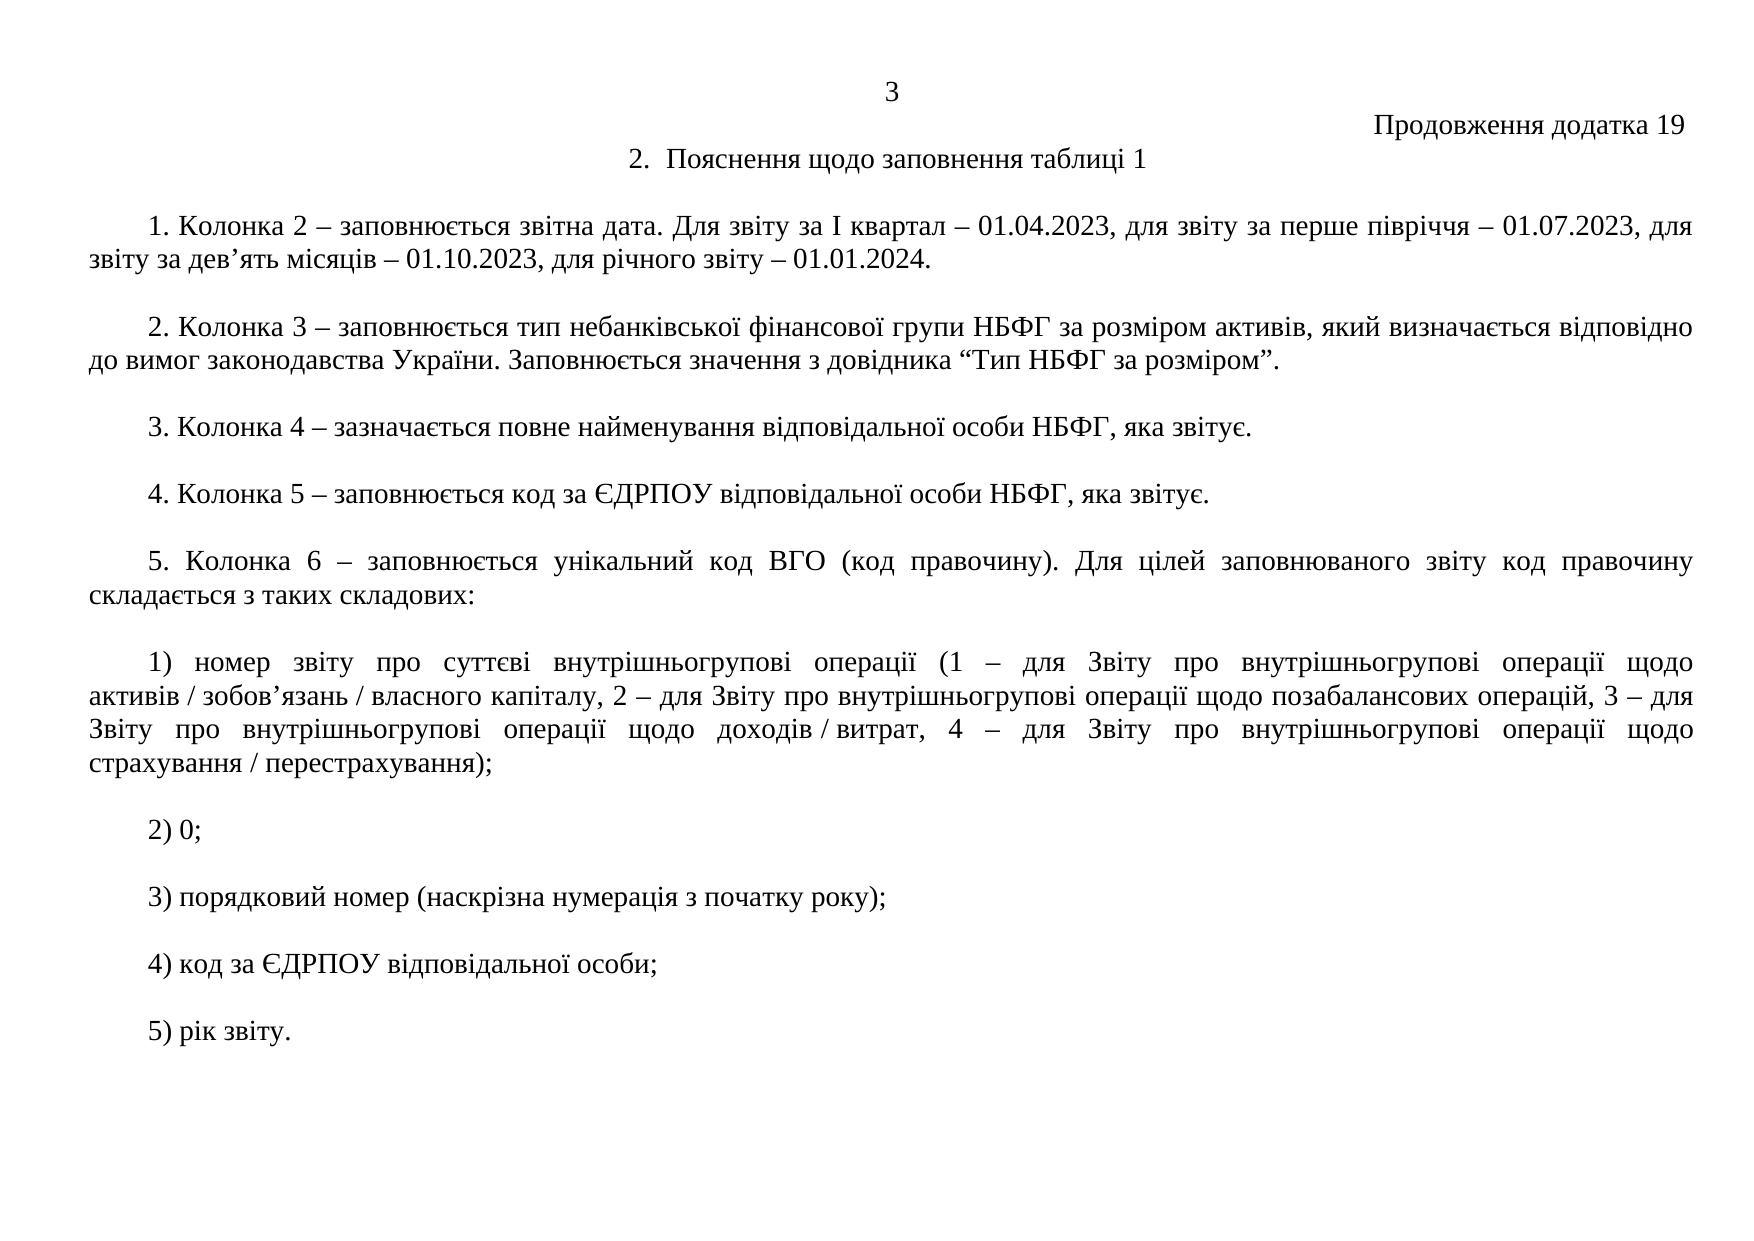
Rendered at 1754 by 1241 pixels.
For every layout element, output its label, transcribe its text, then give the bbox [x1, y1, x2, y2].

list Пояснення щодо заповнення таблиці 1 [81, 141, 1695, 174]
text 2. Колонка 3 ‒ заповнюється тип небанківської фінансової групи НБФГ за розміром активів, який визначається відповідно до вимог законодавства України. Заповнюється значення з довідника “Тип НБФГ за розміром”. [89, 309, 1695, 376]
text 4. Колонка 5 – заповнюється код за ЄДРПОУ відповідальної особи НБФГ, яка звітує. [89, 476, 1695, 510]
text 1) номер звіту про суттєві внутрішньогрупові операції (1 – для Звіту про внутрішньогрупові операції щодо активів / зобов’язань / власного капіталу, 2 ‒ для Звіту про внутрішньогрупові операції щодо позабалансових операцій, 3 – для Звіту про внутрішньогрупові операції щодо доходів / витрат, 4 – для Звіту про внутрішньогрупові операції щодо страхування / перестрахування); [89, 644, 1695, 778]
text 1. Колонка 2 ‒ заповнюється звітна дата. Для звіту за І квартал ‒ 01.04.2023, для звіту за перше півріччя ‒ 01.07.2023, для звіту за дев’ять місяців ‒ 01.10.2023, для річного звіту ‒ 01.01.2024. [89, 208, 1695, 275]
text 3) порядковий номер (наскрізна нумерація з початку року); [89, 879, 1695, 912]
text 5. Колонка 6 – заповнюється унікальний код ВГО (код правочину). Для цілей заповнюваного звіту код правочину складається з таких складових: [89, 543, 1695, 611]
text 4) код за ЄДРПОУ відповідальної особи; [89, 946, 1695, 979]
text 5) рік звіту. [89, 1013, 1695, 1047]
text 2) 0; [89, 812, 1695, 845]
text 3. Колонка 4 ‒ зазначається повне найменування відповідальної особи НБФГ, яка звітує. [89, 409, 1695, 443]
